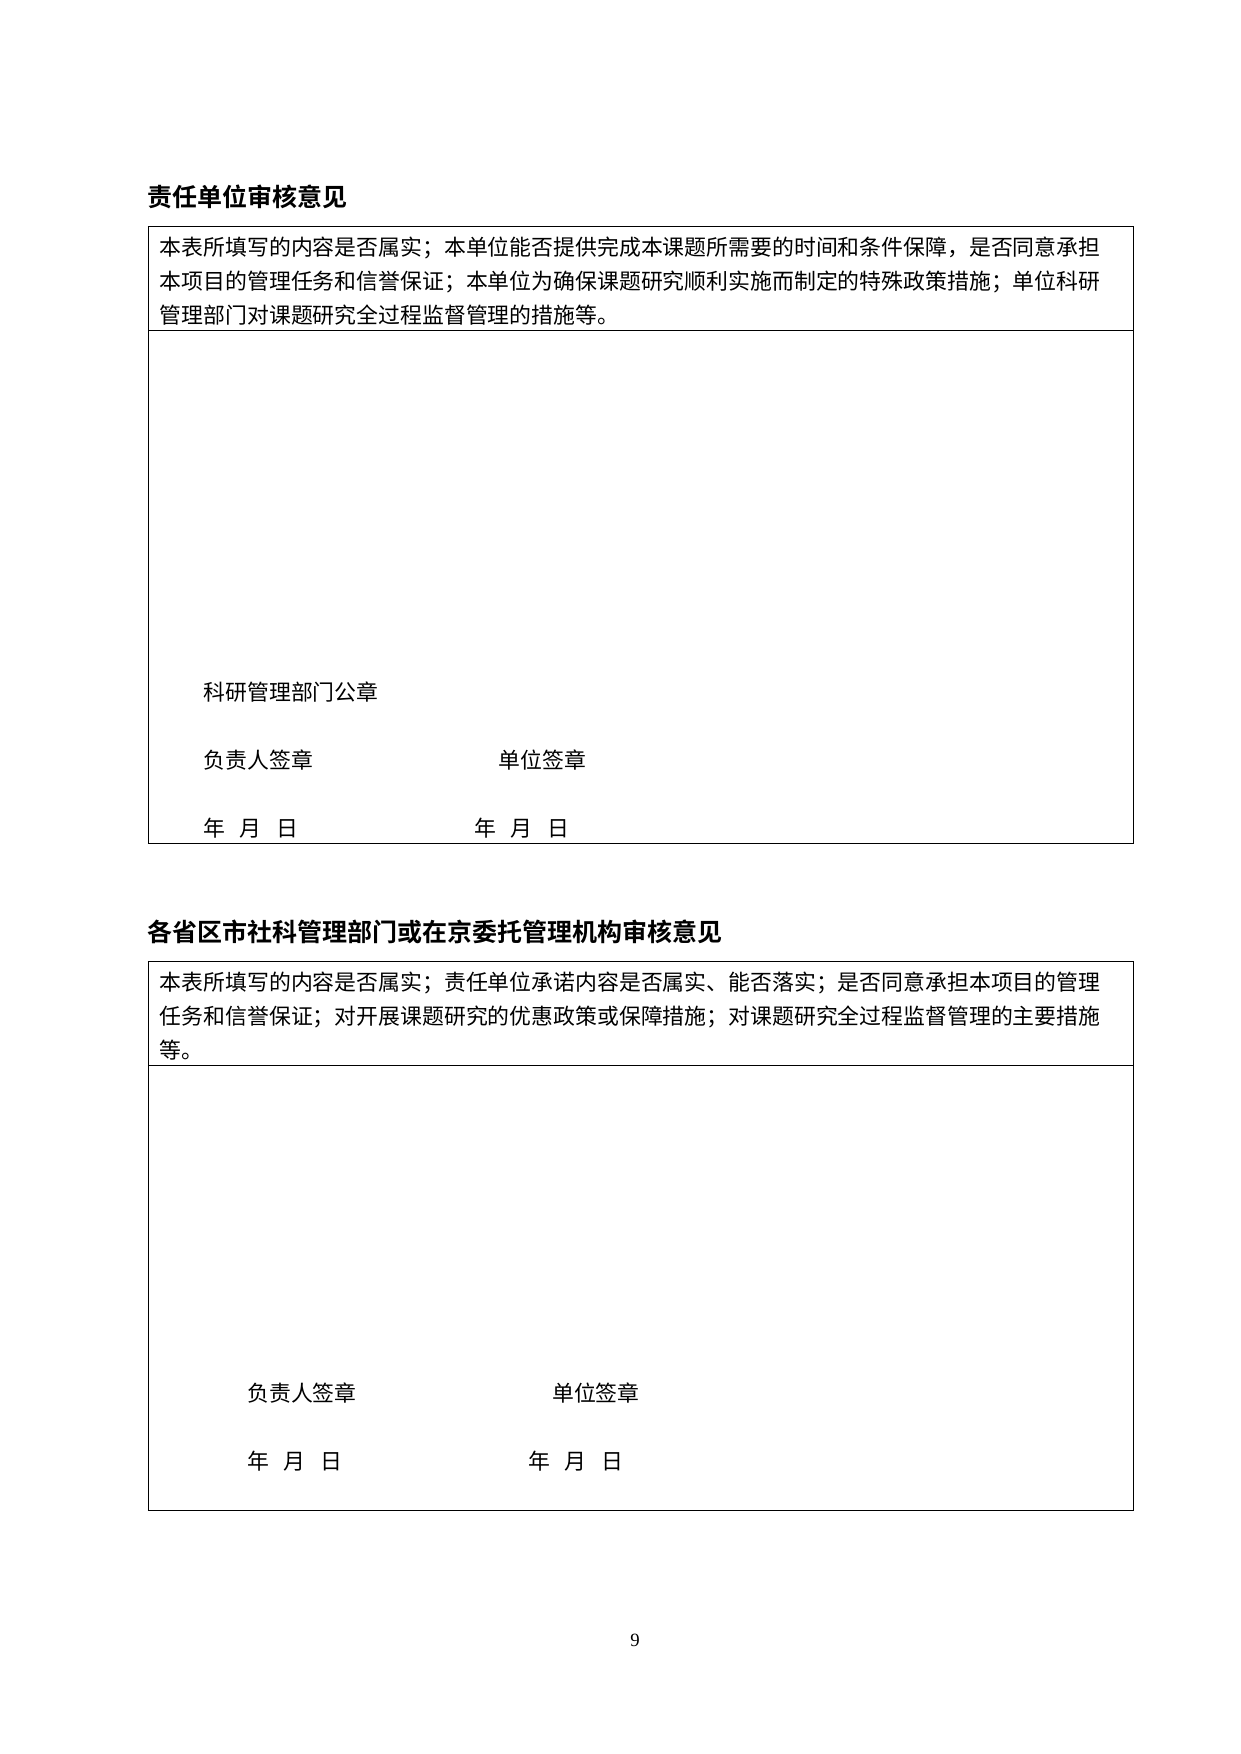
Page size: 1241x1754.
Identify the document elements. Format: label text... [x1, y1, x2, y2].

table_cell 科研管理部门公章 负责人签章 单位签章 年 月 日 年 月 日 [149, 331, 1133, 843]
table_header 本表所填写的内容是否属实；责任单位承诺内容是否属实、能否落实；是否同意承担本项目的管理任务和信誉保证；对开展课题研究的优惠政策或保障措施；对课题研究全过程监督管理的主要措施等。 [149, 962, 1133, 1064]
text 各省区市社科管理部门或在京委托管理机构审核意见 [148, 912, 1122, 948]
text 责任单位审核意见 [148, 177, 1122, 213]
table_cell 负责人签章 单位签章 年 月 日 年 月 日 [149, 1066, 1133, 1510]
table_header 本表所填写的内容是否属实；本单位能否提供完成本课题所需要的时间和条件保障，是否同意承担本项目的管理任务和信誉保证；本单位为确保课题研究顺利实施而制定的特殊政策措施；单位科研管理部门对课题研究全过程监督管理的措施等。 [149, 227, 1133, 329]
